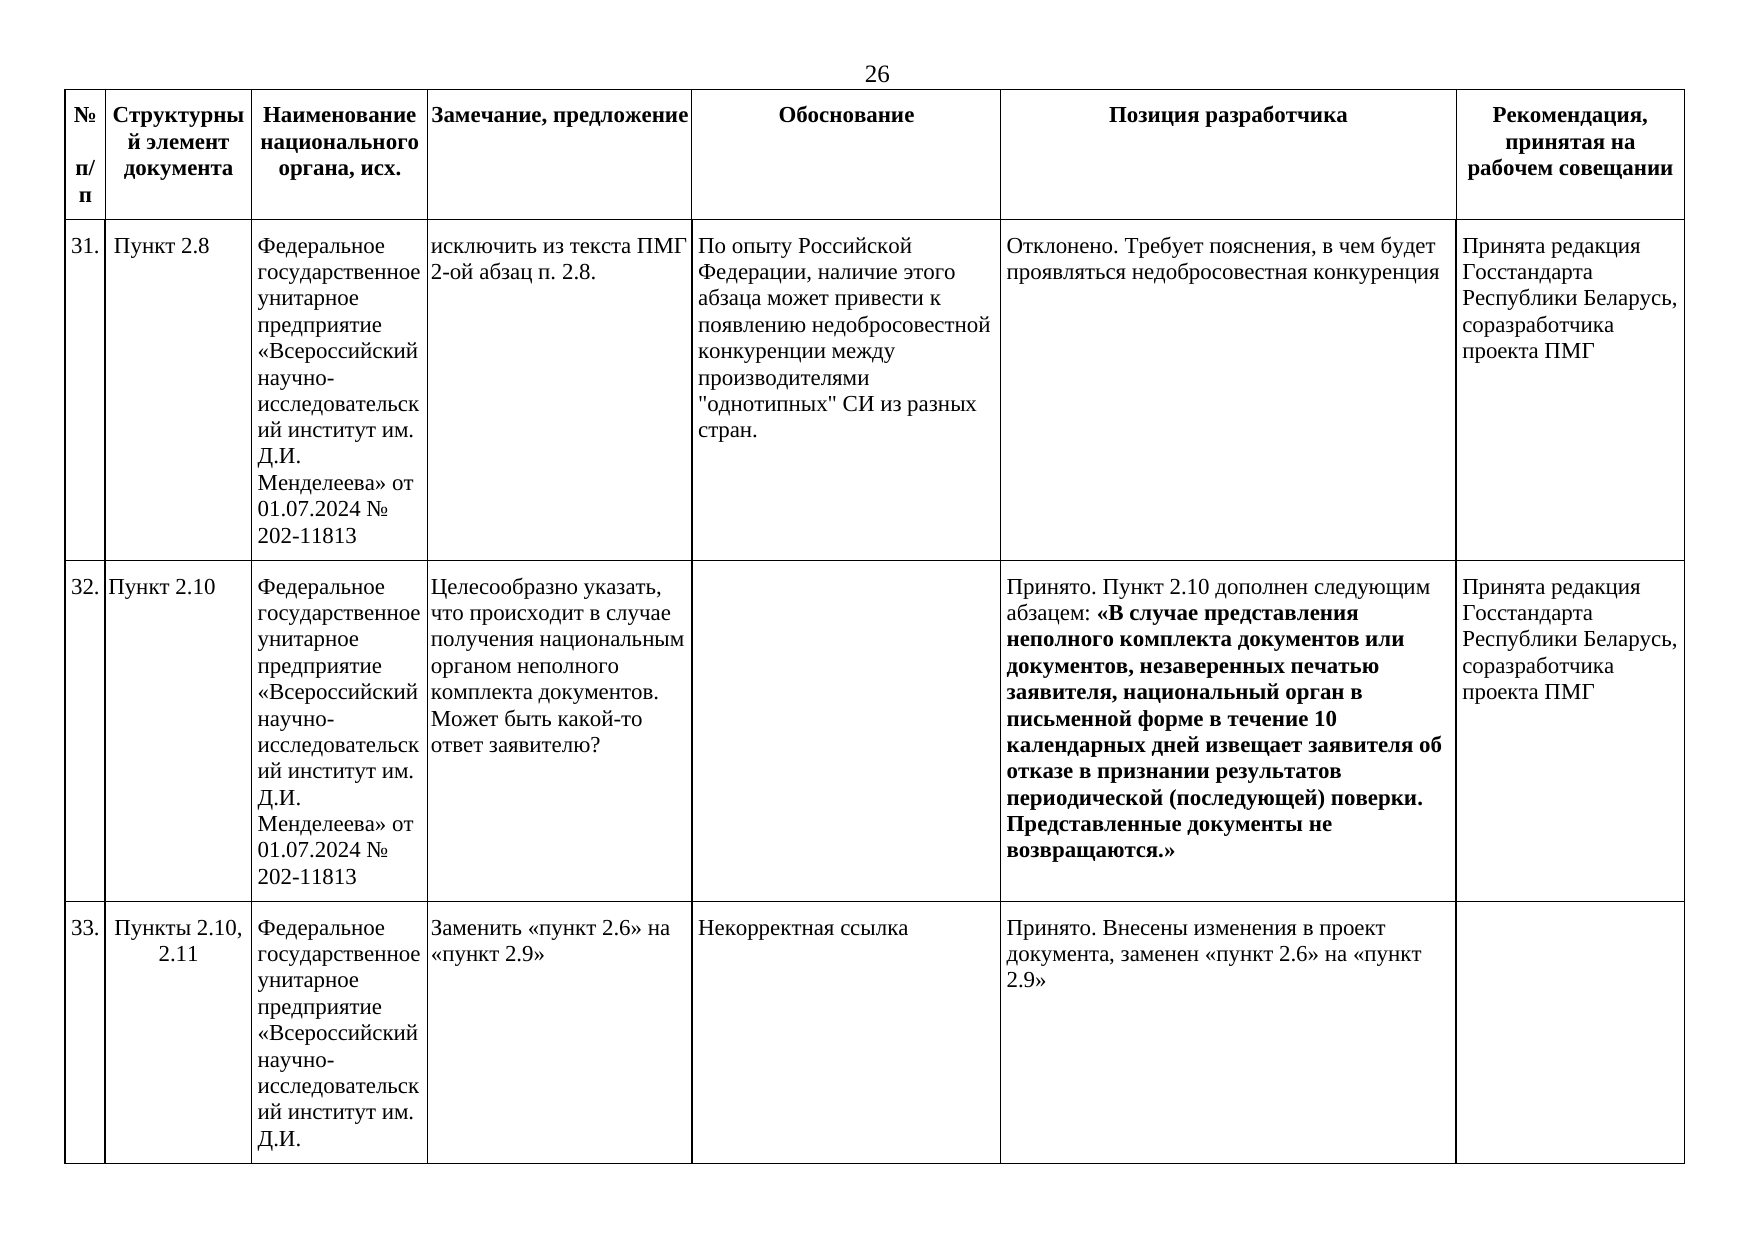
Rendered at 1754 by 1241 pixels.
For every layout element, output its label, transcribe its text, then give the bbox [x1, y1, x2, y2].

table_cell Принята редакция Госстандарта Республики Беларусь, соразработчика проекта ПМГ [1457, 561, 1684, 901]
table_cell По опыту Российской Федерации, наличие этого абзаца может привести к появлению недобросовестной конкуренции между производителями "однотипных" СИ из разных стран. [693, 220, 1000, 560]
table_cell Целесообразно указать, что происходит в случае получения национальным органом неполного комплекта документов. Может быть какой-то ответ заявителю? [428, 561, 691, 901]
table_cell [66, 220, 104, 560]
table_cell [66, 902, 104, 1163]
table_header Наименование национального органа, исх. [252, 90, 427, 219]
table_cell Заменить «пункт 2.6» на «пункт 2.9» [428, 902, 691, 1163]
table_cell [1457, 902, 1684, 1163]
table_cell Федеральное государственное унитарное предприятие «Всероссийский научно-исследовательский институт им. Д.И. Менделеева» от 01.07.2024 № 202-11813 [252, 220, 427, 560]
table_cell Принята редакция Госстандарта Республики Беларусь, соразработчика проекта ПМГ [1457, 220, 1684, 560]
table_cell Отклонено. Требует пояснения, в чем будет проявляться недобросовестная конкуренция [1001, 220, 1455, 560]
table_header Замечание, предложение [428, 90, 691, 219]
table_header Обоснование [692, 90, 1000, 219]
table_cell Федеральное государственное унитарное предприятие «Всероссийский научно-исследовательский институт им. Д.И. Менделеева» от 01.07.2024 № 202-11813 [252, 902, 427, 1163]
table_header Рекомендация, принятая на рабочем совещании [1457, 90, 1684, 219]
table_cell Принято. Внесены изменения в проект документа, заменен «пункт 2.6» на «пункт 2.9» [1001, 902, 1455, 1163]
table_cell Пункт 2.8 [106, 220, 251, 560]
table_cell Пункты 2.10, 2.11 [106, 902, 251, 1163]
table_header Структурный элемент документа [106, 90, 251, 219]
table_cell Федеральное государственное унитарное предприятие «Всероссийский научно-исследовательский институт им. Д.И. Менделеева» от 01.07.2024 № 202-11813 [252, 561, 427, 901]
table_cell Пункт 2.10 [106, 561, 251, 901]
table_cell исключить из текста ПМГ 2-ой абзац п. 2.8. [428, 220, 691, 560]
table_header № п/п [66, 90, 105, 219]
table_cell Некорректная ссылка [693, 902, 1000, 1163]
table_cell Принято. Пункт 2.10 дополнен следующим абзацем: «В случае представления неполного комплекта документов или документов, незаверенных печатью заявителя, национальный орган в письменной форме в течение 10 календарных дней извещает заявителя об отказе в признании результатов периодической (последующей) поверки. Представленные документы не возвращаются.» [1001, 561, 1455, 901]
table_cell [66, 561, 104, 901]
table_cell [693, 561, 1000, 901]
table_header Позиция разработчика [1001, 90, 1456, 219]
